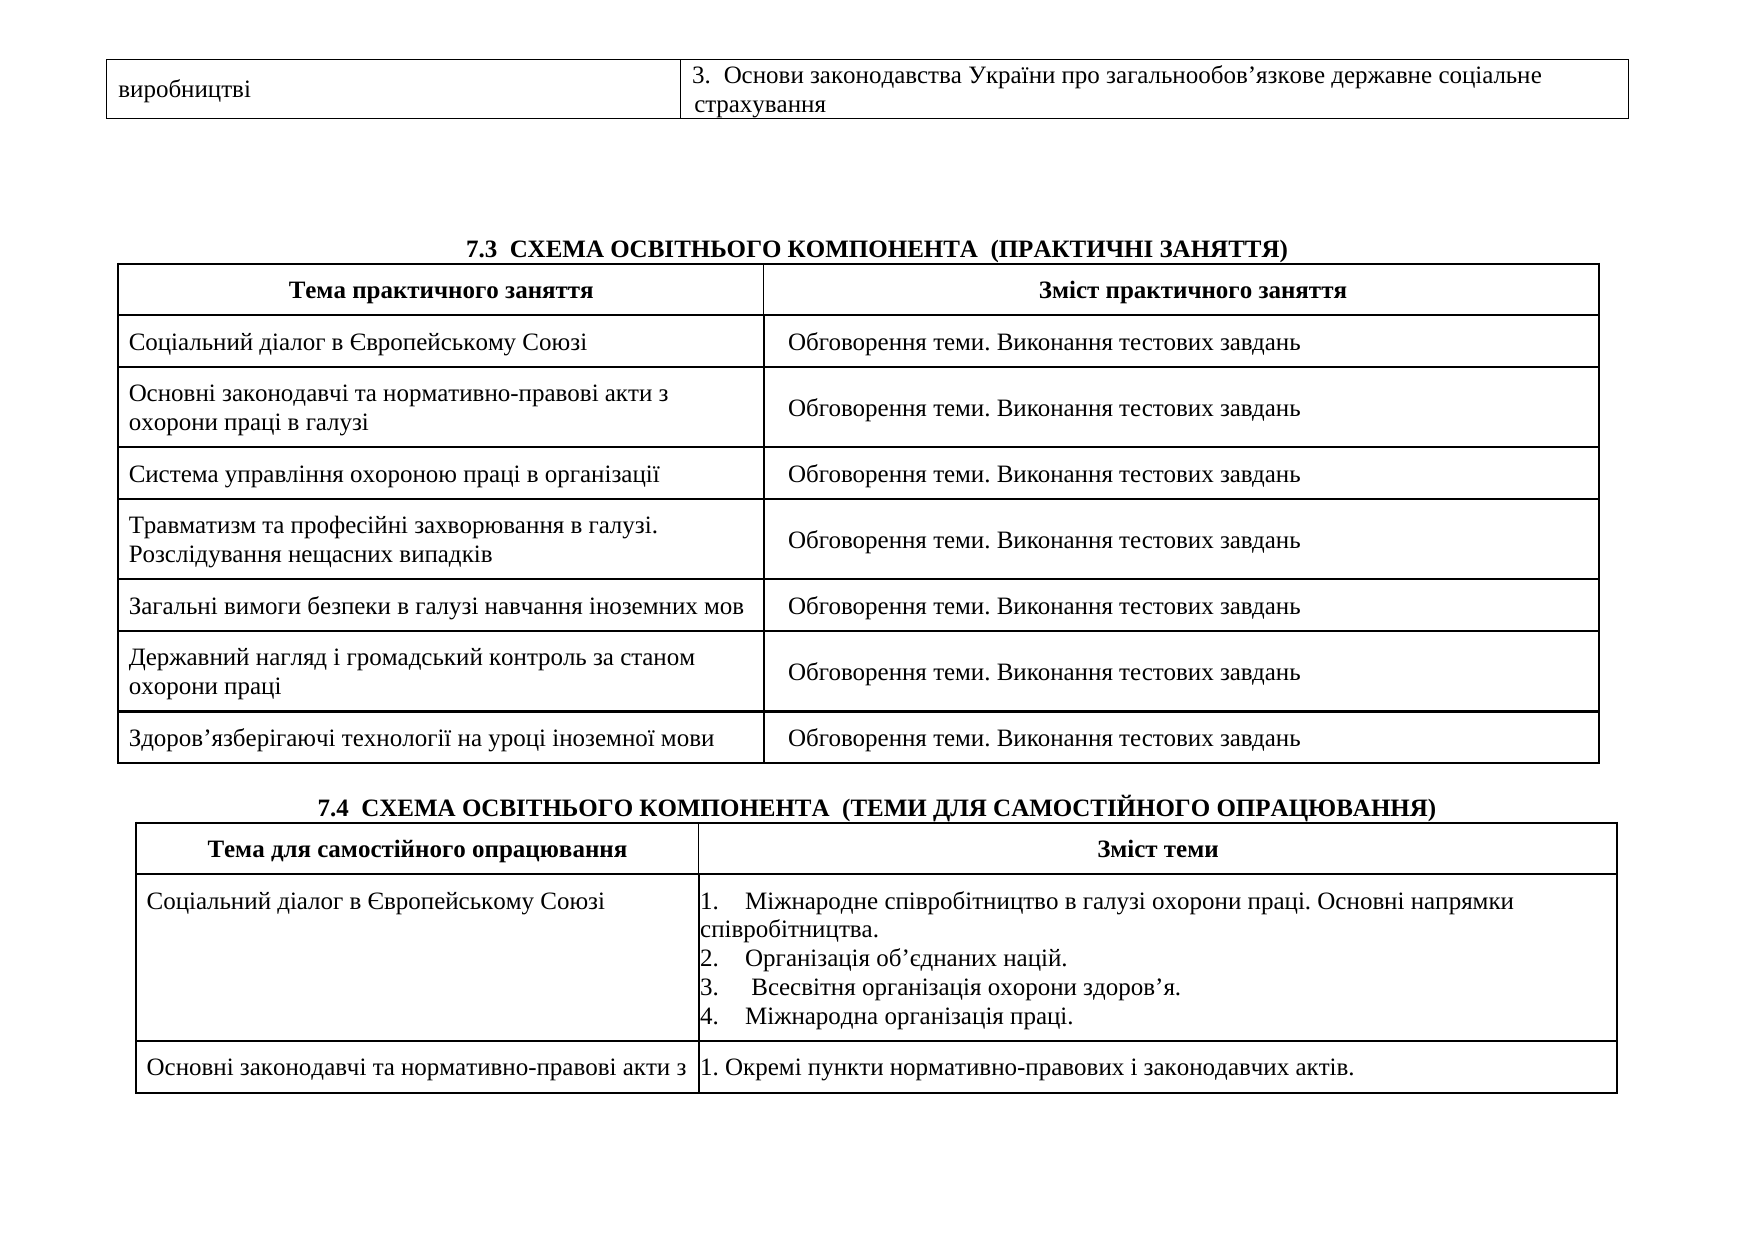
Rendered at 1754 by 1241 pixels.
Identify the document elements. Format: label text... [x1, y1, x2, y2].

text 7.4 Схема ОСВІТНЬОГО КОМПОНЕНТА (теми для самостійного опрацювання) [118, 793, 1636, 822]
table_cell Обговорення теми. Виконання тестових завдань [765, 632, 1598, 710]
table_cell Обговорення теми. Виконання тестових завдань [765, 713, 1598, 762]
table_cell Соціальний діалог в Європейському Союзі [119, 316, 763, 366]
text 7.3 Схема ОСВІТНЬОГО КОМПОНЕНТА (практичні заняття) [118, 234, 1636, 262]
table_cell Обговорення теми. Виконання тестових завдань [765, 368, 1598, 446]
table_cell 1. Міжнародне співробітництво в галузі охорони праці. Основні напрямки співробітництва. 2. Організація об’єднаних націй. 3. Всесвітня організація охорони здоров’я. 4. Міжнародна організація праці. [700, 875, 1616, 1040]
table_cell Соціальний діалог в Європейському Союзі [137, 875, 698, 1040]
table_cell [107, 60, 680, 118]
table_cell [681, 60, 1628, 118]
table_header Тема практичного заняття [119, 265, 763, 314]
table_header Зміст теми [699, 824, 1616, 873]
table_header Зміст практичного заняття [764, 265, 1598, 314]
table_cell Державний нагляд і громадський контроль за станом охорони праці [119, 632, 763, 710]
table_cell Система управління охороною праці в організації [119, 448, 763, 498]
table_cell Травматизм та професійні захворювання в галузі. Розслідування нещасних випадків [119, 500, 763, 578]
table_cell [700, 1042, 1616, 1092]
table_cell Обговорення теми. Виконання тестових завдань [765, 316, 1598, 366]
table_cell Загальні вимоги безпеки в галузі навчання іноземних мов [119, 580, 763, 630]
table_cell Здоров’язберігаючі технології на уроці іноземної мови [119, 713, 763, 762]
table_cell Основні законодавчі та нормативно-правові акти з охорони праці в галузі [119, 368, 763, 446]
table_cell Обговорення теми. Виконання тестових завдань [765, 448, 1598, 498]
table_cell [137, 1042, 698, 1092]
table_cell Обговорення теми. Виконання тестових завдань [765, 500, 1598, 578]
table_cell Обговорення теми. Виконання тестових завдань [765, 580, 1598, 630]
table_header Тема для самостійного опрацювання [137, 824, 698, 873]
